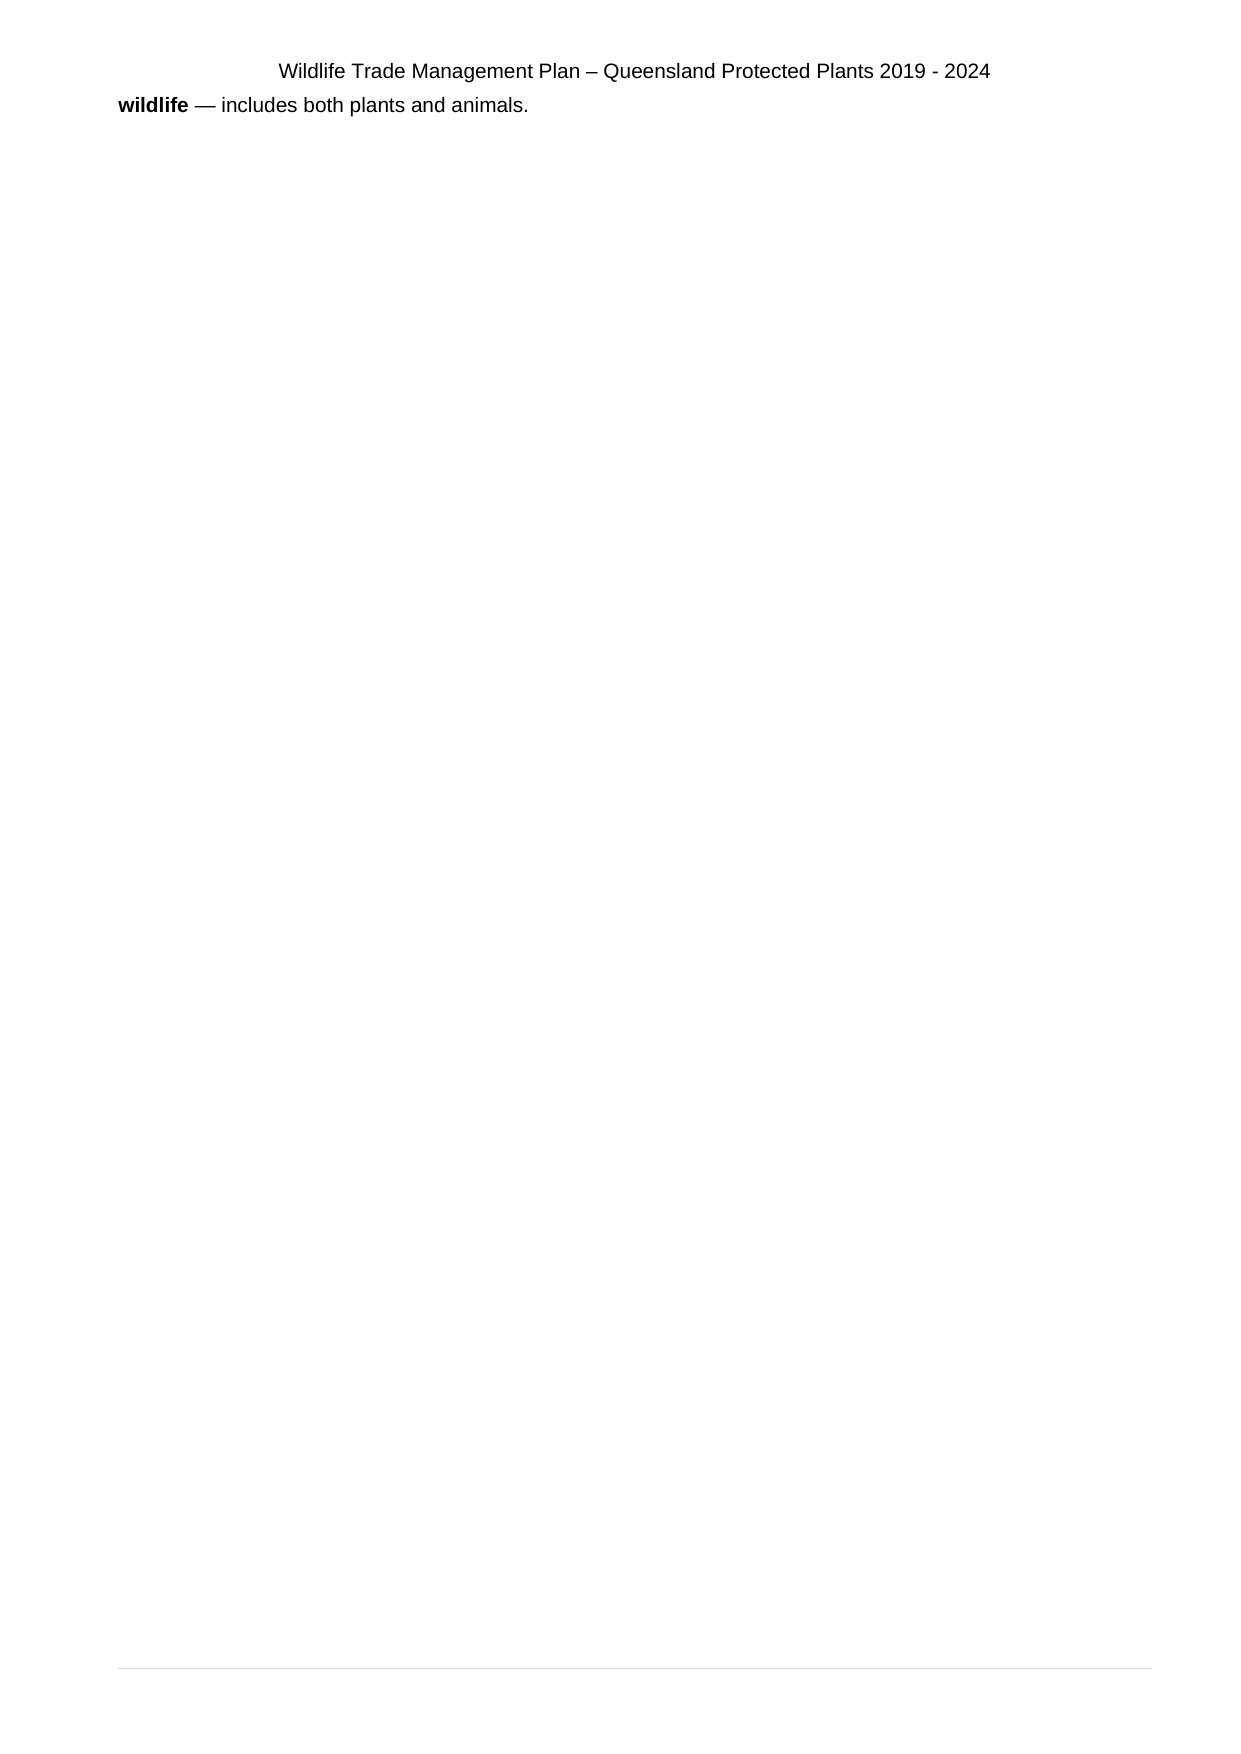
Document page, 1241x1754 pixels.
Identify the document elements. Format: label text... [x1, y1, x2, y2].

text wildlife — includes both plants and animals. [118, 89, 1152, 118]
